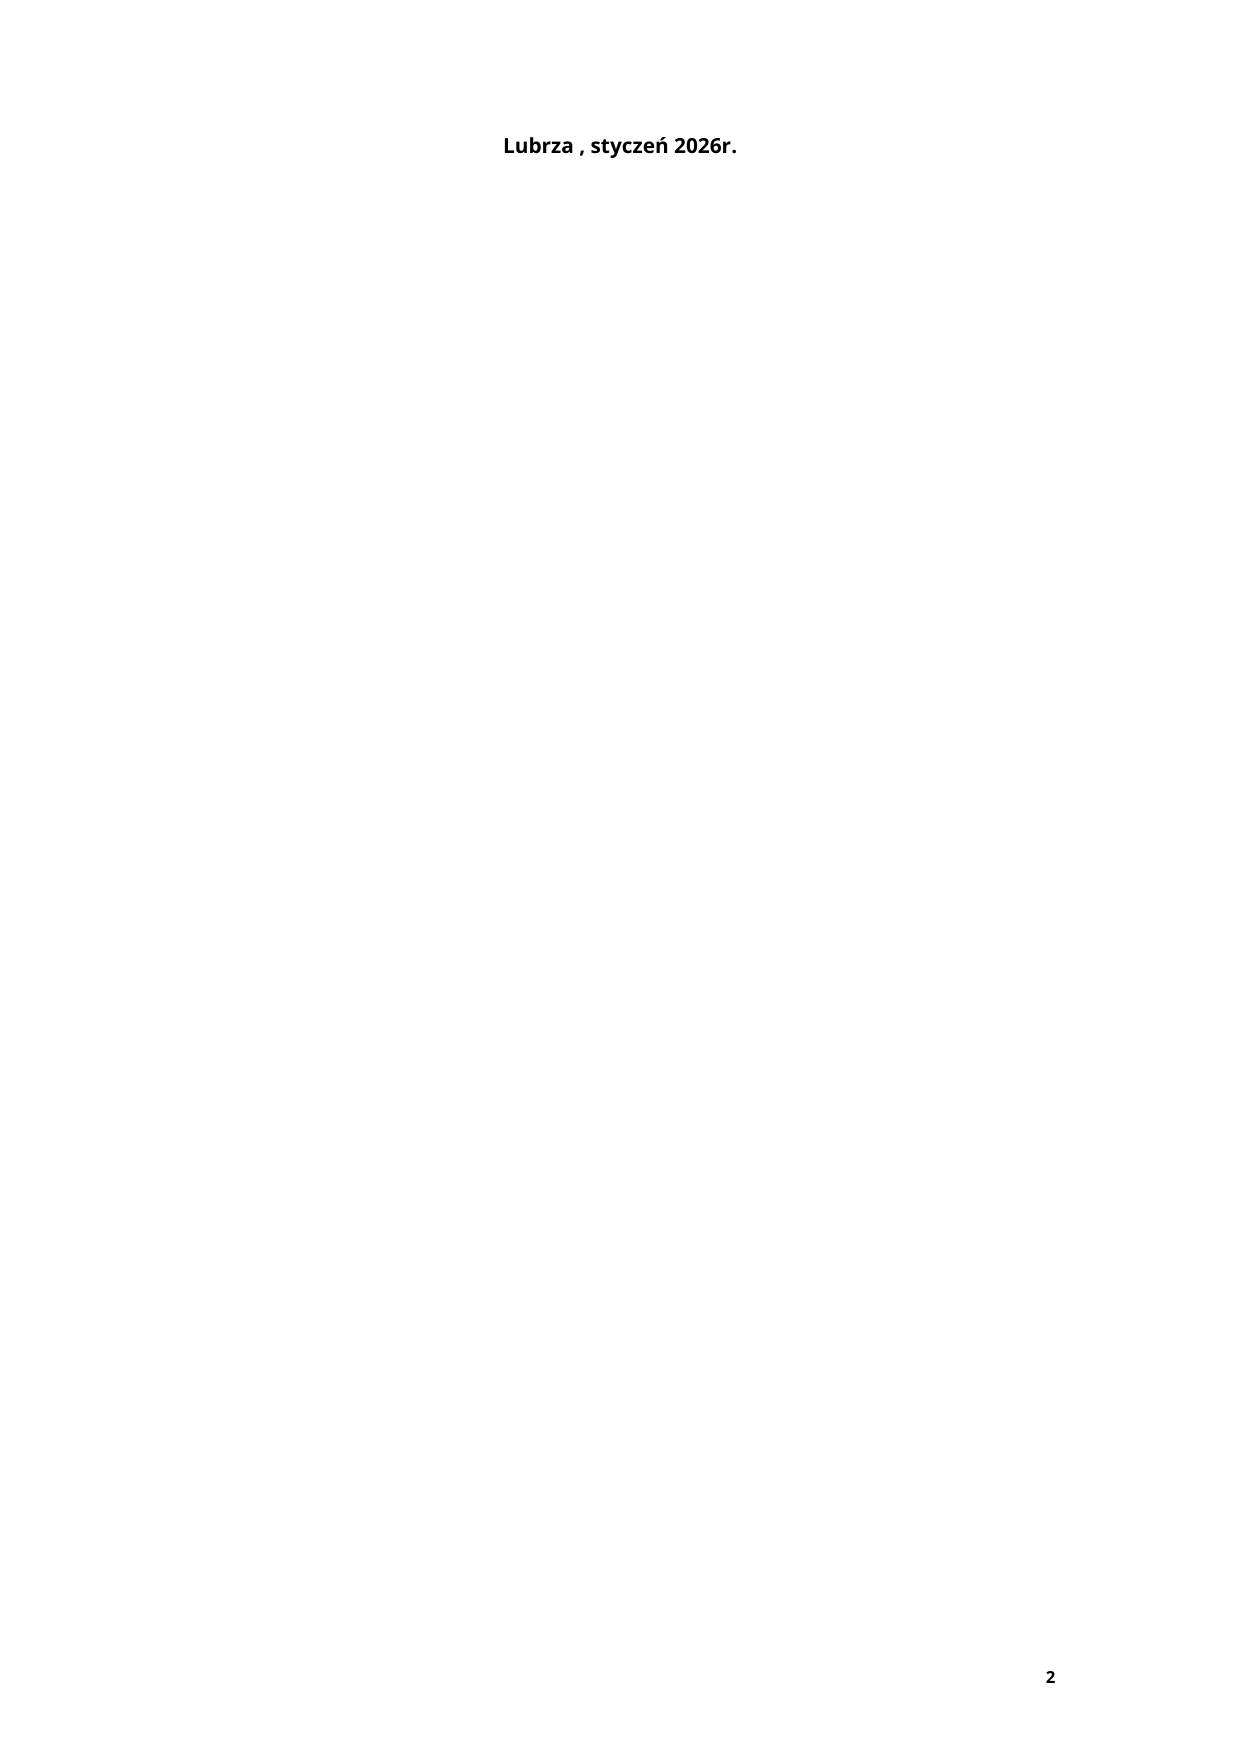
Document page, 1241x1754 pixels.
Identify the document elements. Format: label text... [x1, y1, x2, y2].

text Lubrza , styczeń 2026r. [148, 131, 1092, 159]
